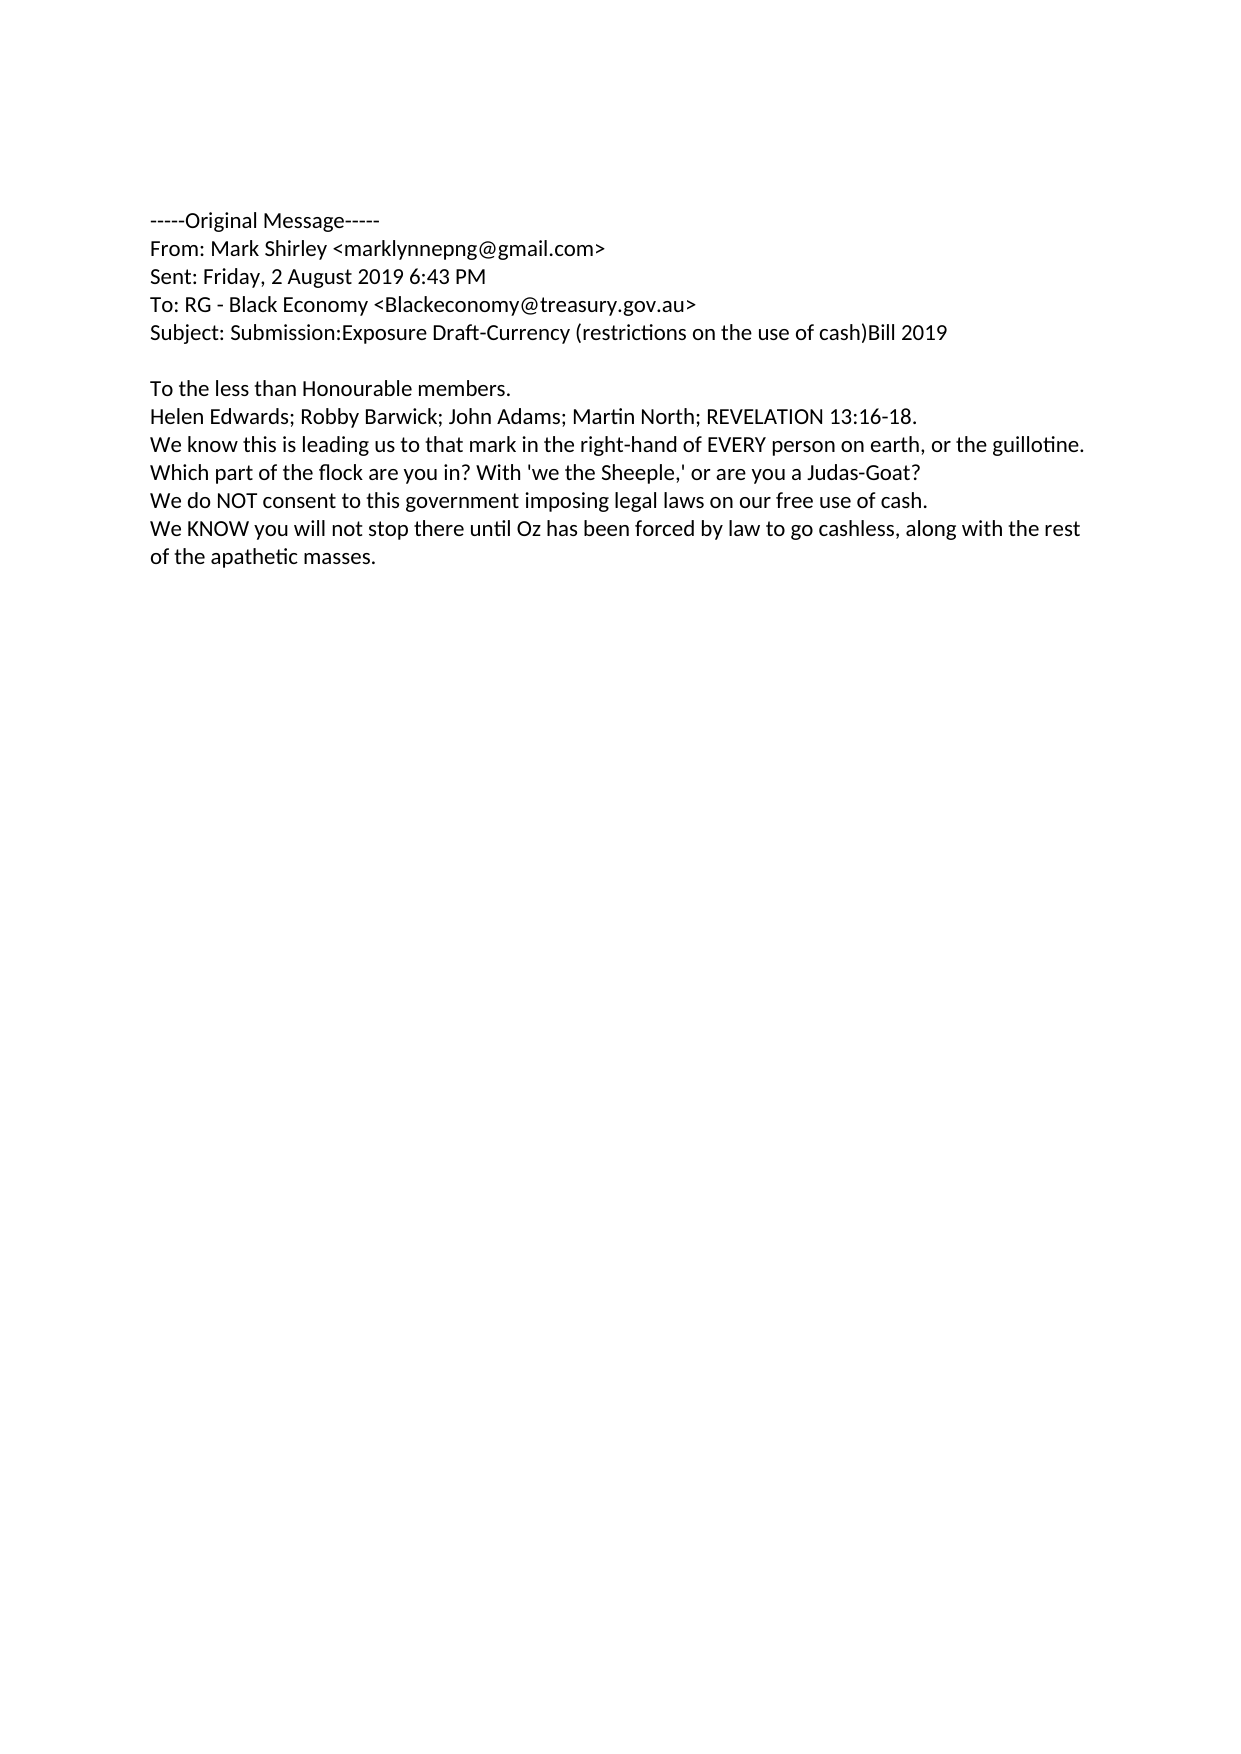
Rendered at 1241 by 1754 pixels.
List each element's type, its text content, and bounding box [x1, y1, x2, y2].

text -----Original Message----- From: Mark Shirley <marklynnepng@gmail.com> Sent: Friday, 2 August 2019 6:43 PM To: RG - Black Economy <Blackeconomy@treasury.gov.au> Subject: Submission:Exposure Draft-Currency (restrictions on the use of cash)Bill 2019 [150, 206, 1090, 346]
text To the less than Honourable members. [150, 374, 1090, 402]
text Which part of the flock are you in? With 'we the Sheeple,' or are you a Judas-Goat? [150, 458, 1090, 486]
text We know this is leading us to that mark in the right-hand of EVERY person on earth, or the guillotine. [150, 430, 1090, 458]
text Helen Edwards; Robby Barwick; John Adams; Martin North; REVELATION 13:16-18. [150, 402, 1090, 430]
text We do NOT consent to this government imposing legal laws on our free use of cash. [150, 486, 1090, 514]
text We KNOW you will not stop there until Oz has been forced by law to go cashless, along with the rest of the apathetic masses. [150, 514, 1090, 570]
